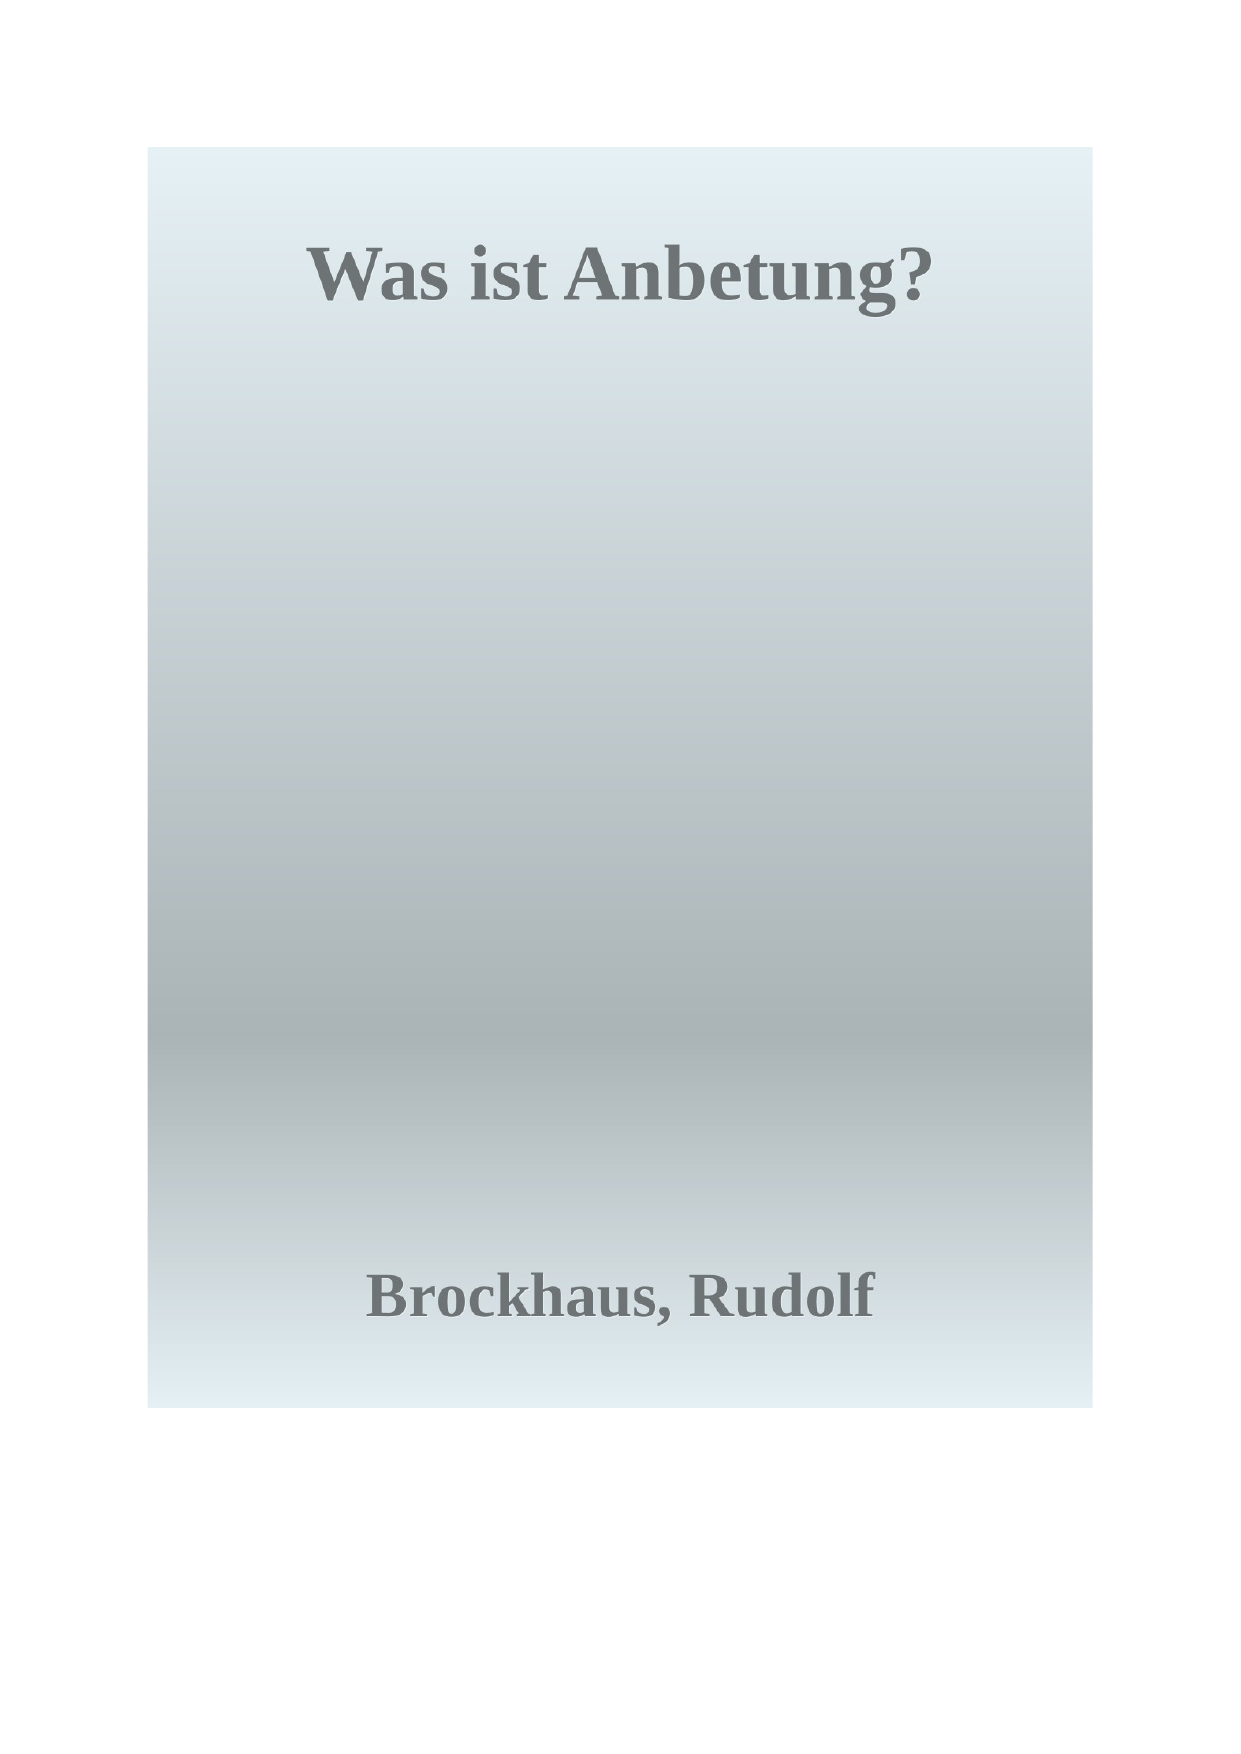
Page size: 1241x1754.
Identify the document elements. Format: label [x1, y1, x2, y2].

picture [147, 147, 1093, 1408]
